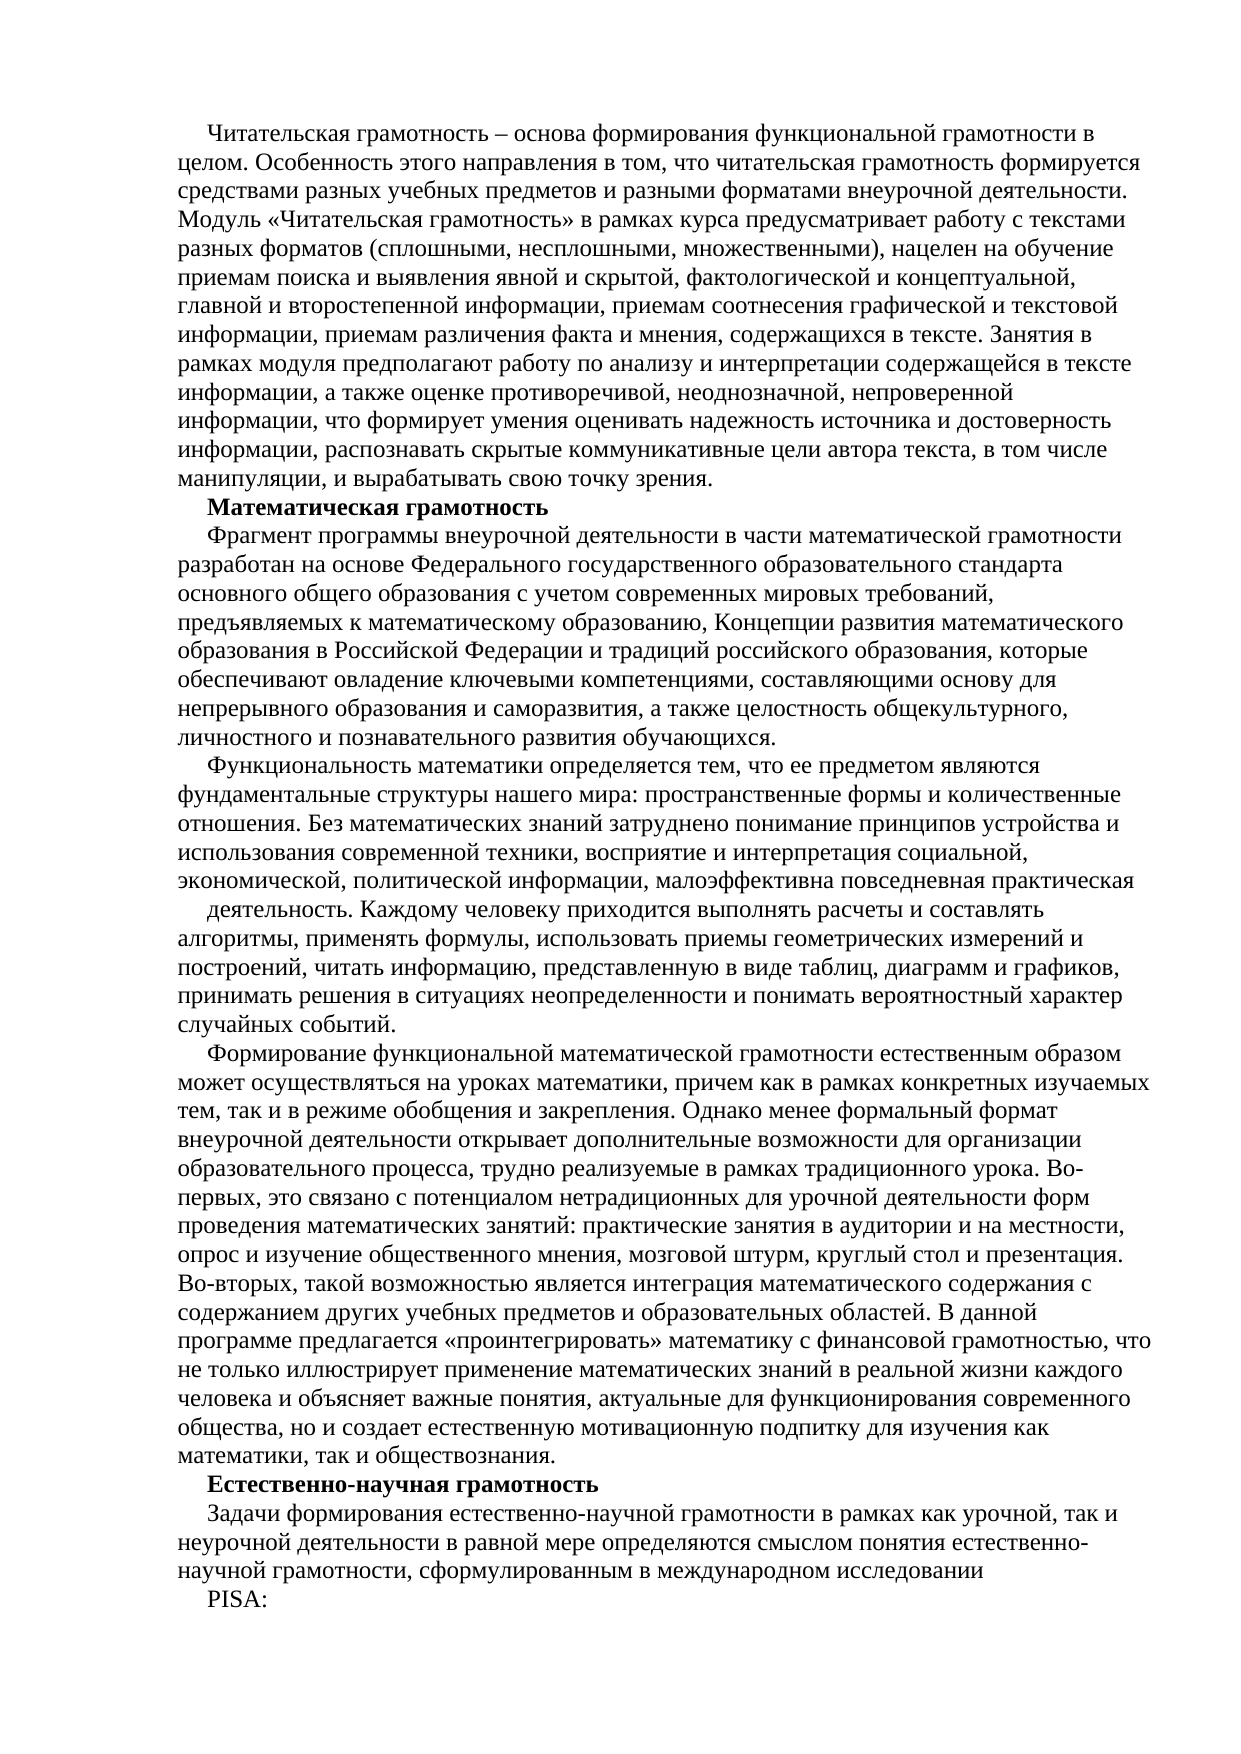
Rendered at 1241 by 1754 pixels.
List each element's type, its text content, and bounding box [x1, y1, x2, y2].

text Функциональность математики определяется тем, что ее предметом являются фундаментальные структуры нашего мира: пространственные формы и количественные отношения. Без математических знаний затруднено понимание принципов устройства и использования современной техники, восприятие и интерпретация социальной, экономической, политической информации, малоэффективна повседневная практическая [177, 751, 1152, 894]
text Естественно-научная грамотность [177, 1469, 1152, 1498]
text деятельность. Каждому человеку приходится выполнять расчеты и составлять алгоритмы, применять формулы, использовать приемы геометрических измерений и построений, читать информацию, представленную в виде таблиц, диаграмм и графиков, принимать решения в ситуациях неопределенности и понимать вероятностный характер случайных событий. [177, 894, 1152, 1038]
text Фрагмент программы внеурочной деятельности в части математической грамотности разработан на основе Федерального государственного образовательного стандарта основного общего образования с учетом современных мировых требований, предъявляемых к математическому образованию, Концепции развития математического образования в Российской Федерации и традиций российского образования, которые обеспечивают овладение ключевыми компетенциями, составляющими основу для непрерывного образования и саморазвития, а также целостность общекультурного, личностного и познавательного развития обучающихся. [177, 521, 1152, 751]
text Читательская грамотность – основа формирования функциональной грамотности в целом. Особенность этого направления в том, что читательская грамотность формируется средствами разных учебных предметов и разными форматами внеурочной деятельности. Модуль «Читательская грамотность» в рамках курса предусматривает работу с текстами разных форматов (сплошными, несплошными, множественными), нацелен на обучение приемам поиска и выявления явной и скрытой, фактологической и концептуальной, главной и второстепенной информации, приемам соотнесения графической и текстовой информации, приемам различения факта и мнения, содержащихся в тексте. Занятия в рамках модуля предполагают работу по анализу и интерпретации содержащейся в тексте информации, а также оценке противоречивой, неоднозначной, непроверенной информации, что формирует умения оценивать надежность источника и достоверность информации, распознавать скрытые коммуникативные цели автора текста, в том числе манипуляции, и вырабатывать свою точку зрения. [177, 118, 1152, 492]
text Математическая грамотность [177, 492, 1152, 521]
text PISA: [177, 1584, 1152, 1613]
text Задачи формирования естественно-научной грамотности в рамках как урочной, так и неурочной деятельности в равной мере определяются смыслом понятия естественно-научной грамотности, сформулированным в международном исследовании [177, 1498, 1152, 1584]
text Формирование функциональной математической грамотности естественным образом может осуществляться на уроках математики, причем как в рамках конкретных изучаемых тем, так и в режиме обобщения и закрепления. Однако менее формальный формат внеурочной деятельности открывает дополнительные возможности для организации образовательного процесса, трудно реализуемые в рамках традиционного урока. Во-первых, это связано с потенциалом нетрадиционных для урочной деятельности форм проведения математических занятий: практические занятия в аудитории и на местности, опрос и изучение общественного мнения, мозговой штурм, круглый стол и презентация. Во-вторых, такой возможностью является интеграция математического содержания с содержанием других учебных предметов и образовательных областей. В данной программе предлагается «проинтегрировать» математику с финансовой грамотностью, что не только иллюстрирует применение математических знаний в реальной жизни каждого человека и объясняет важные понятия, актуальные для функционирования современного общества, но и создает естественную мотивационную подпитку для изучения как математики, так и обществознания. [177, 1038, 1152, 1469]
